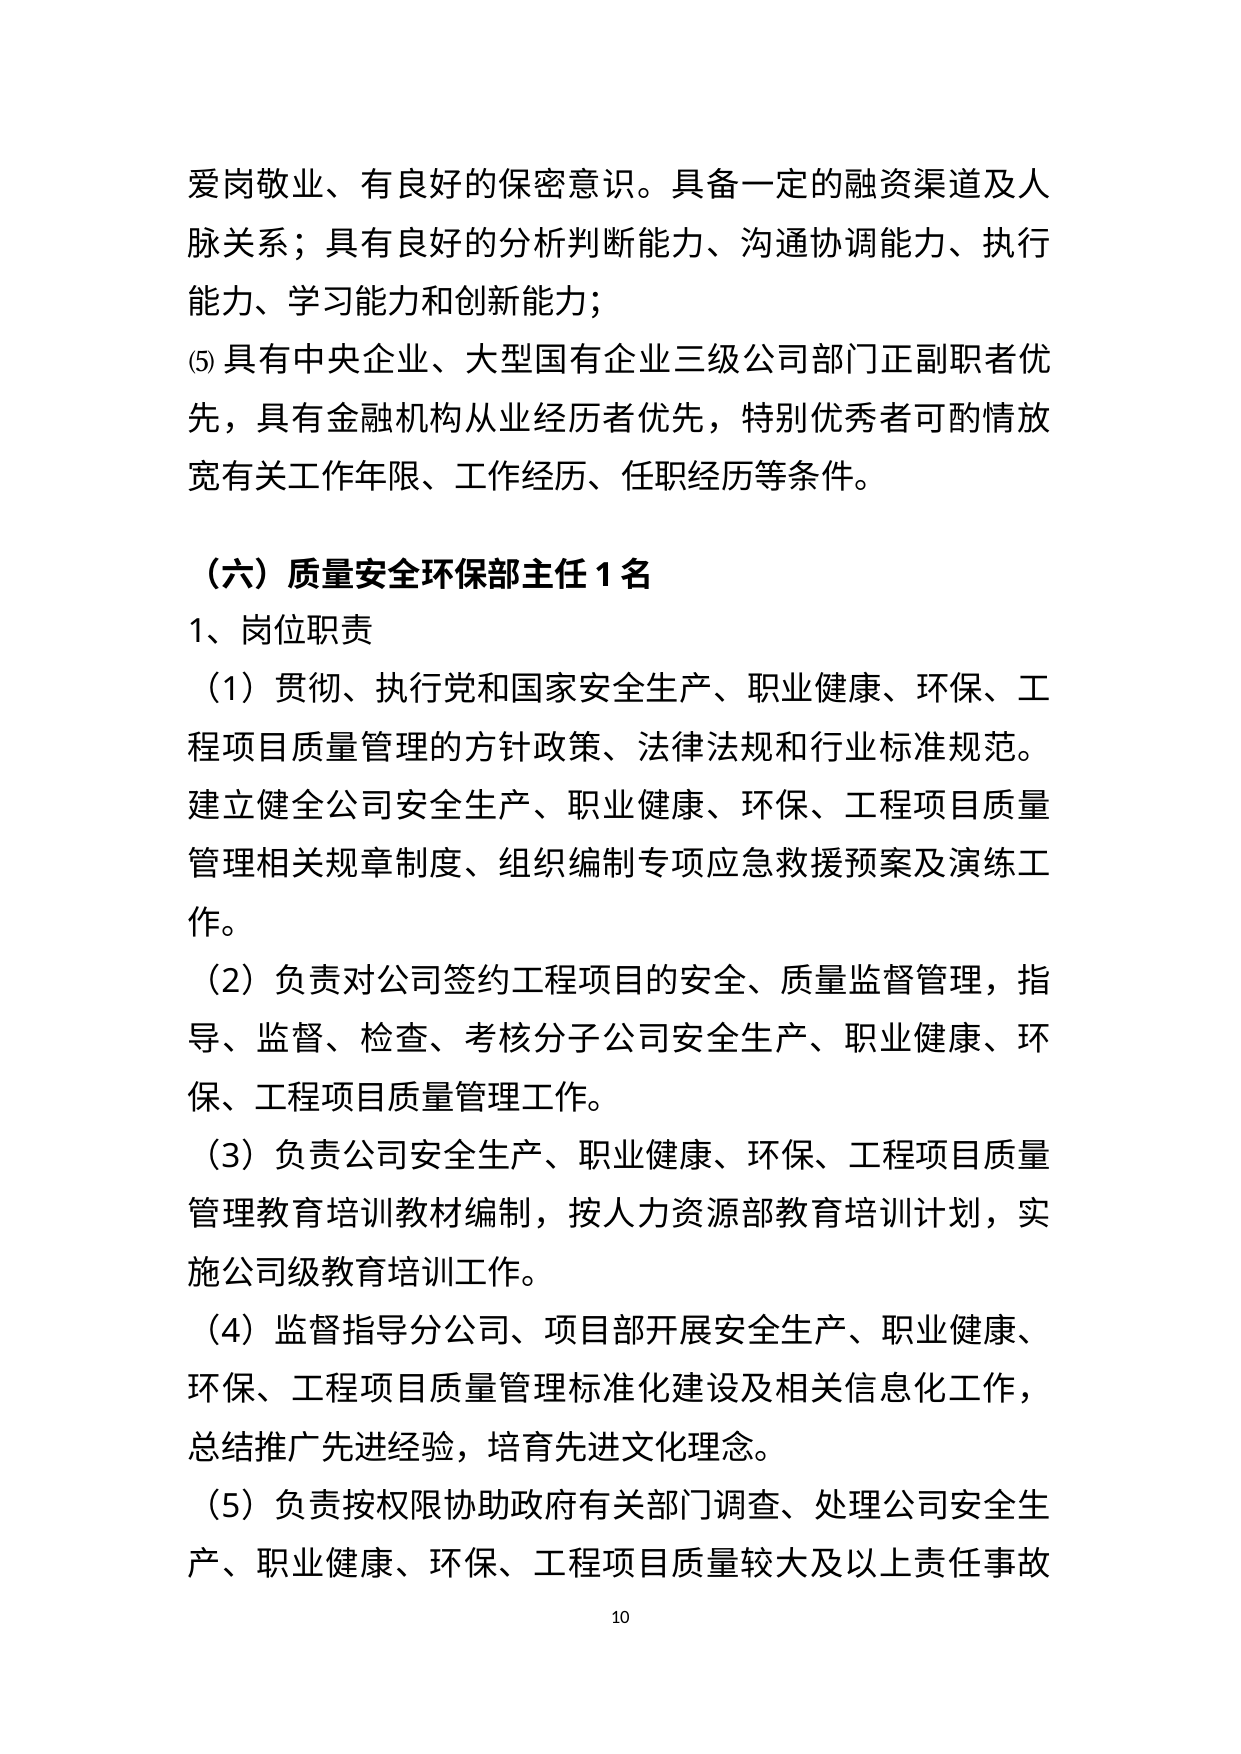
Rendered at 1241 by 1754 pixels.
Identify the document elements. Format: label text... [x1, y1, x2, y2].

text （2）负责对公司签约工程项目的安全、质量监督管理，指导、监督、检查、考核分子公司安全生产、职业健康、环保、工程项目质量管理工作。 [187, 946, 1053, 1121]
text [187, 150, 1053, 325]
text ⑸具有中央企业、大型国有企业三级公司部门正副职者优先，具有金融机构从业经历者优先，特别优秀者可酌情放宽有关工作年限、工作经历、任职经历等条件。 [187, 325, 1053, 500]
text （4）监督指导分公司、项目部开展安全生产、职业健康、环保、工程项目质量管理标准化建设及相关信息化工作，总结推广先进经验，培育先进文化理念。 [187, 1296, 1053, 1471]
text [187, 1471, 1053, 1587]
text （1）贯彻、执行党和国家安全生产、职业健康、环保、工程项目质量管理的方针政策、法律法规和行业标准规范。建立健全公司安全生产、职业健康、环保、工程项目质量管理相关规章制度、组织编制专项应急救援预案及演练工作。 [187, 654, 1053, 946]
text 1、岗位职责 [187, 596, 1053, 654]
text （六）质量安全环保部主任1名 [187, 548, 1053, 596]
text （3）负责公司安全生产、职业健康、环保、工程项目质量管理教育培训教材编制，按人力资源部教育培训计划，实施公司级教育培训工作。 [187, 1121, 1053, 1296]
